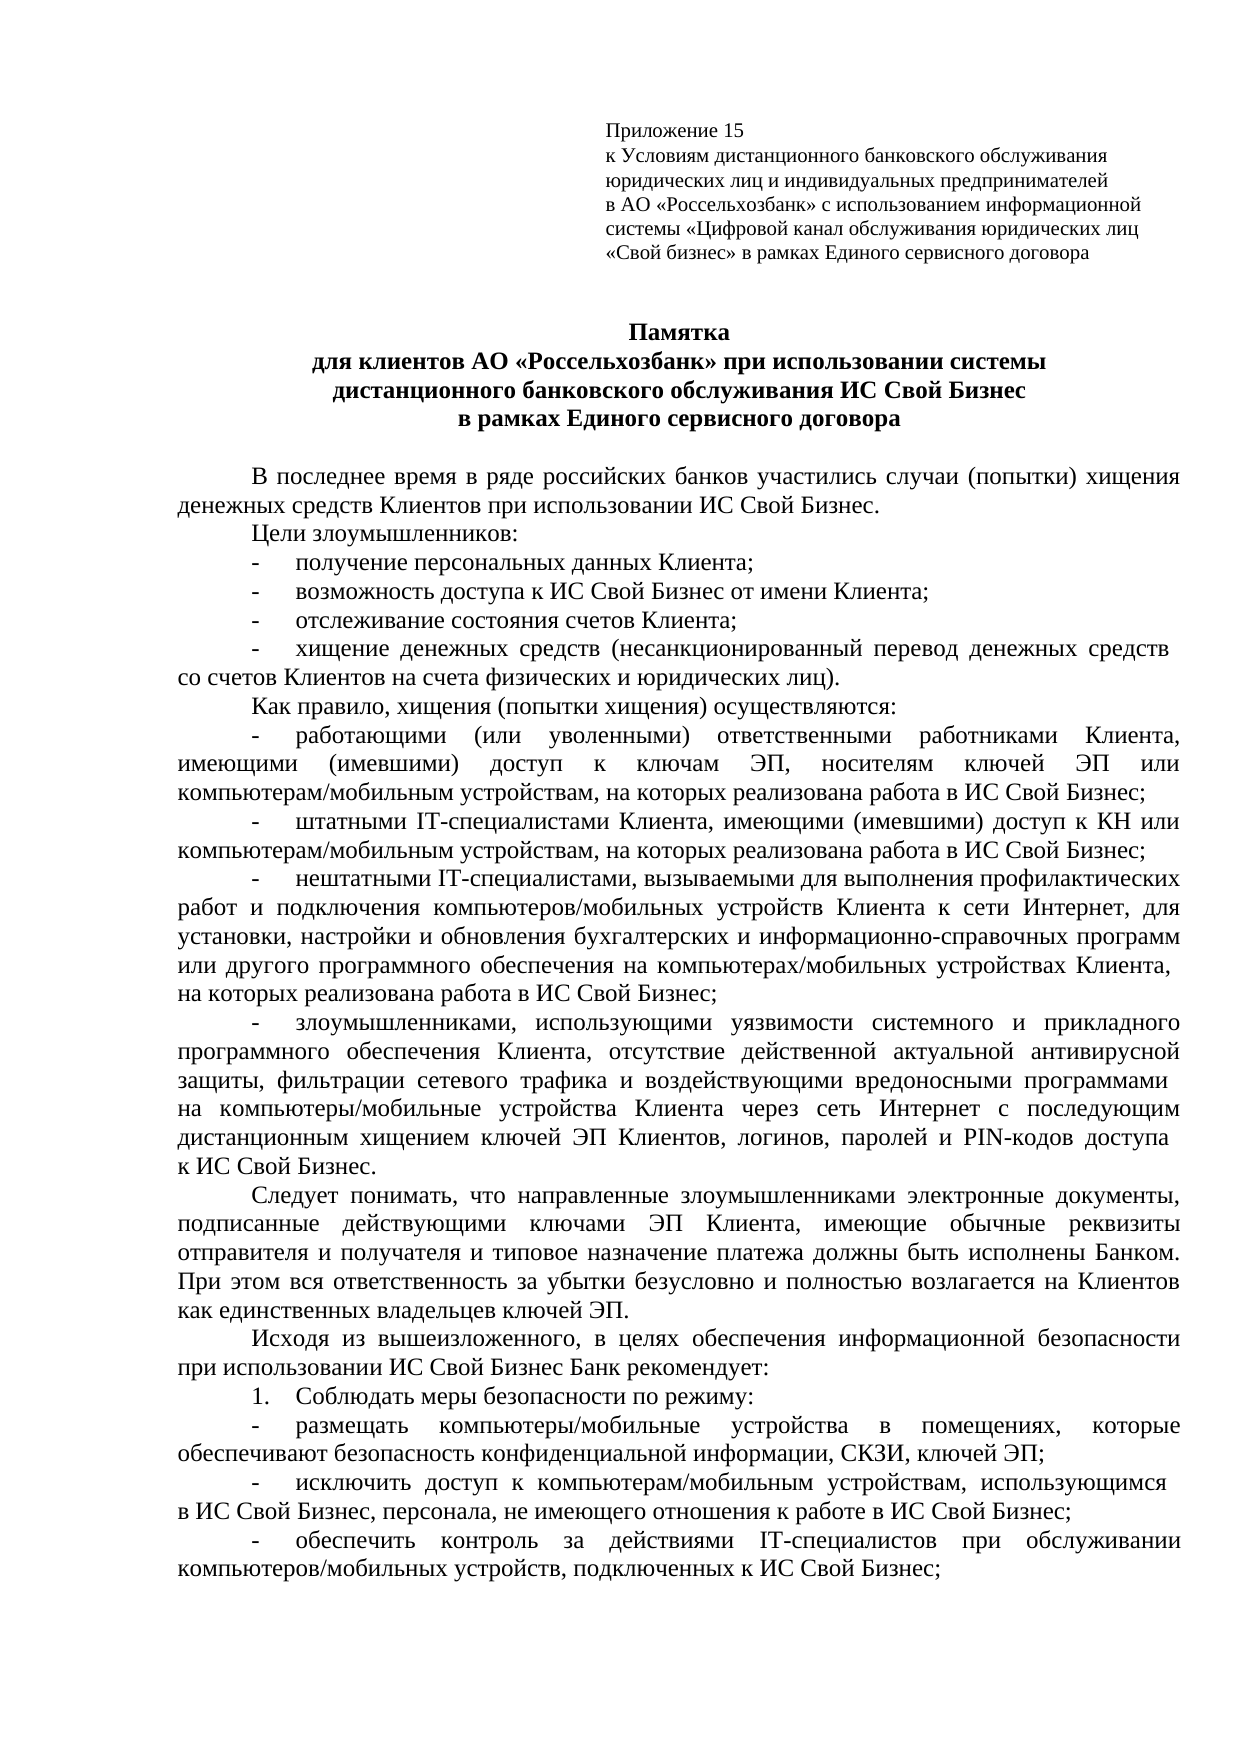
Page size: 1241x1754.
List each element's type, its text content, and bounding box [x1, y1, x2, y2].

text 1. Соблюдать меры безопасности по режиму: [177, 1381, 1181, 1410]
text - получение персональных данных Клиента; [177, 547, 1181, 576]
text - работающими (или уволенными) ответственными работниками Клиента, имеющими (имевшими) доступ к ключам ЭП, носителям ключей ЭП или компьютерам/мобильным устройствам, на которых реализована работа в ИС Свой Бизнес; [177, 720, 1181, 806]
text в рамках Единого сервисного договора [177, 403, 1181, 432]
text Как правило, хищения (попытки хищения) осуществляются: [177, 691, 1181, 720]
text - отслеживание состояния счетов Клиента; [177, 605, 1181, 633]
text - размещать компьютеры/мобильные устройства в помещениях, которые обеспечивают безопасность конфиденциальной информации, СКЗИ, ключей ЭП; [177, 1410, 1181, 1467]
text к Условиям дистанционного банковского обслуживания юридических лиц и индивидуальных предпринимателей [605, 142, 1181, 192]
text Приложение 15 [605, 118, 1181, 142]
text дистанционного банковского обслуживания ИС Свой Бизнес [177, 375, 1181, 403]
text - хищение денежных средств (несанкционированный перевод денежных средств со счетов Клиентов на счета физических и юридических лиц). [177, 633, 1181, 691]
text - злоумышленниками, использующими уязвимости системного и прикладного программного обеспечения Клиента, отсутствие действенной актуальной антивирусной защиты, фильтрации сетевого трафика и воздействующими вредоносными программами на компьютеры/мобильные устройства Клиента через сеть Интернет с последующим дистанционным хищением ключей ЭП Клиентов, логинов, паролей и PIN-кодов доступа к ИС Свой Бизнес. [177, 1007, 1181, 1180]
text в АО «Россельхозбанк» с использованием информационной системы «Цифровой канал обслуживания юридических лиц «Свой бизнес» в рамках Единого сервисного договора [605, 192, 1181, 264]
text - возможность доступа к ИС Свой Бизнес от имени Клиента; [177, 576, 1181, 605]
text В последнее время в ряде российских банков участились случаи (попытки) хищения денежных средств Клиентов при использовании ИС Свой Бизнес. [177, 461, 1181, 518]
text Цели злоумышленников: [177, 518, 1181, 547]
text Исходя из вышеизложенного, в целях обеспечения информационной безопасности при использовании ИС Свой Бизнес Банк рекомендует: [177, 1323, 1181, 1381]
text для клиентов АО «Россельхозбанк» при использовании системы [177, 346, 1181, 375]
text - исключить доступ к компьютерам/мобильным устройствам, использующимся в ИС Свой Бизнес, персонала, не имеющего отношения к работе в ИС Свой Бизнес; [177, 1467, 1181, 1525]
text Памятка [177, 317, 1181, 346]
text - нештатными IT-специалистами, вызываемыми для выполнения профилактических работ и подключения компьютеров/мобильных устройств Клиента к сети Интернет, для установки, настройки и обновления бухгалтерских и информационно-справочных программ или другого программного обеспечения на компьютерах/мобильных устройствах Клиента, на которых реализована работа в ИС Свой Бизнес; [177, 863, 1181, 1007]
text Следует понимать, что направленные злоумышленниками электронные документы, подписанные действующими ключами ЭП Клиента, имеющие обычные реквизиты отправителя и получателя и типовое назначение платежа должны быть исполнены Банком. При этом вся ответственность за убытки безусловно и полностью возлагается на Клиентов как единственных владельцев ключей ЭП. [177, 1180, 1181, 1323]
text - обеспечить контроль за действиями IT-специалистов при обслуживании компьютеров/мобильных устройств, подключенных к ИС Свой Бизнес; [177, 1525, 1181, 1582]
text - штатными IT-специалистами Клиента, имеющими (имевшими) доступ к КН или компьютерам/мобильным устройствам, на которых реализована работа в ИС Свой Бизнес; [177, 806, 1181, 863]
